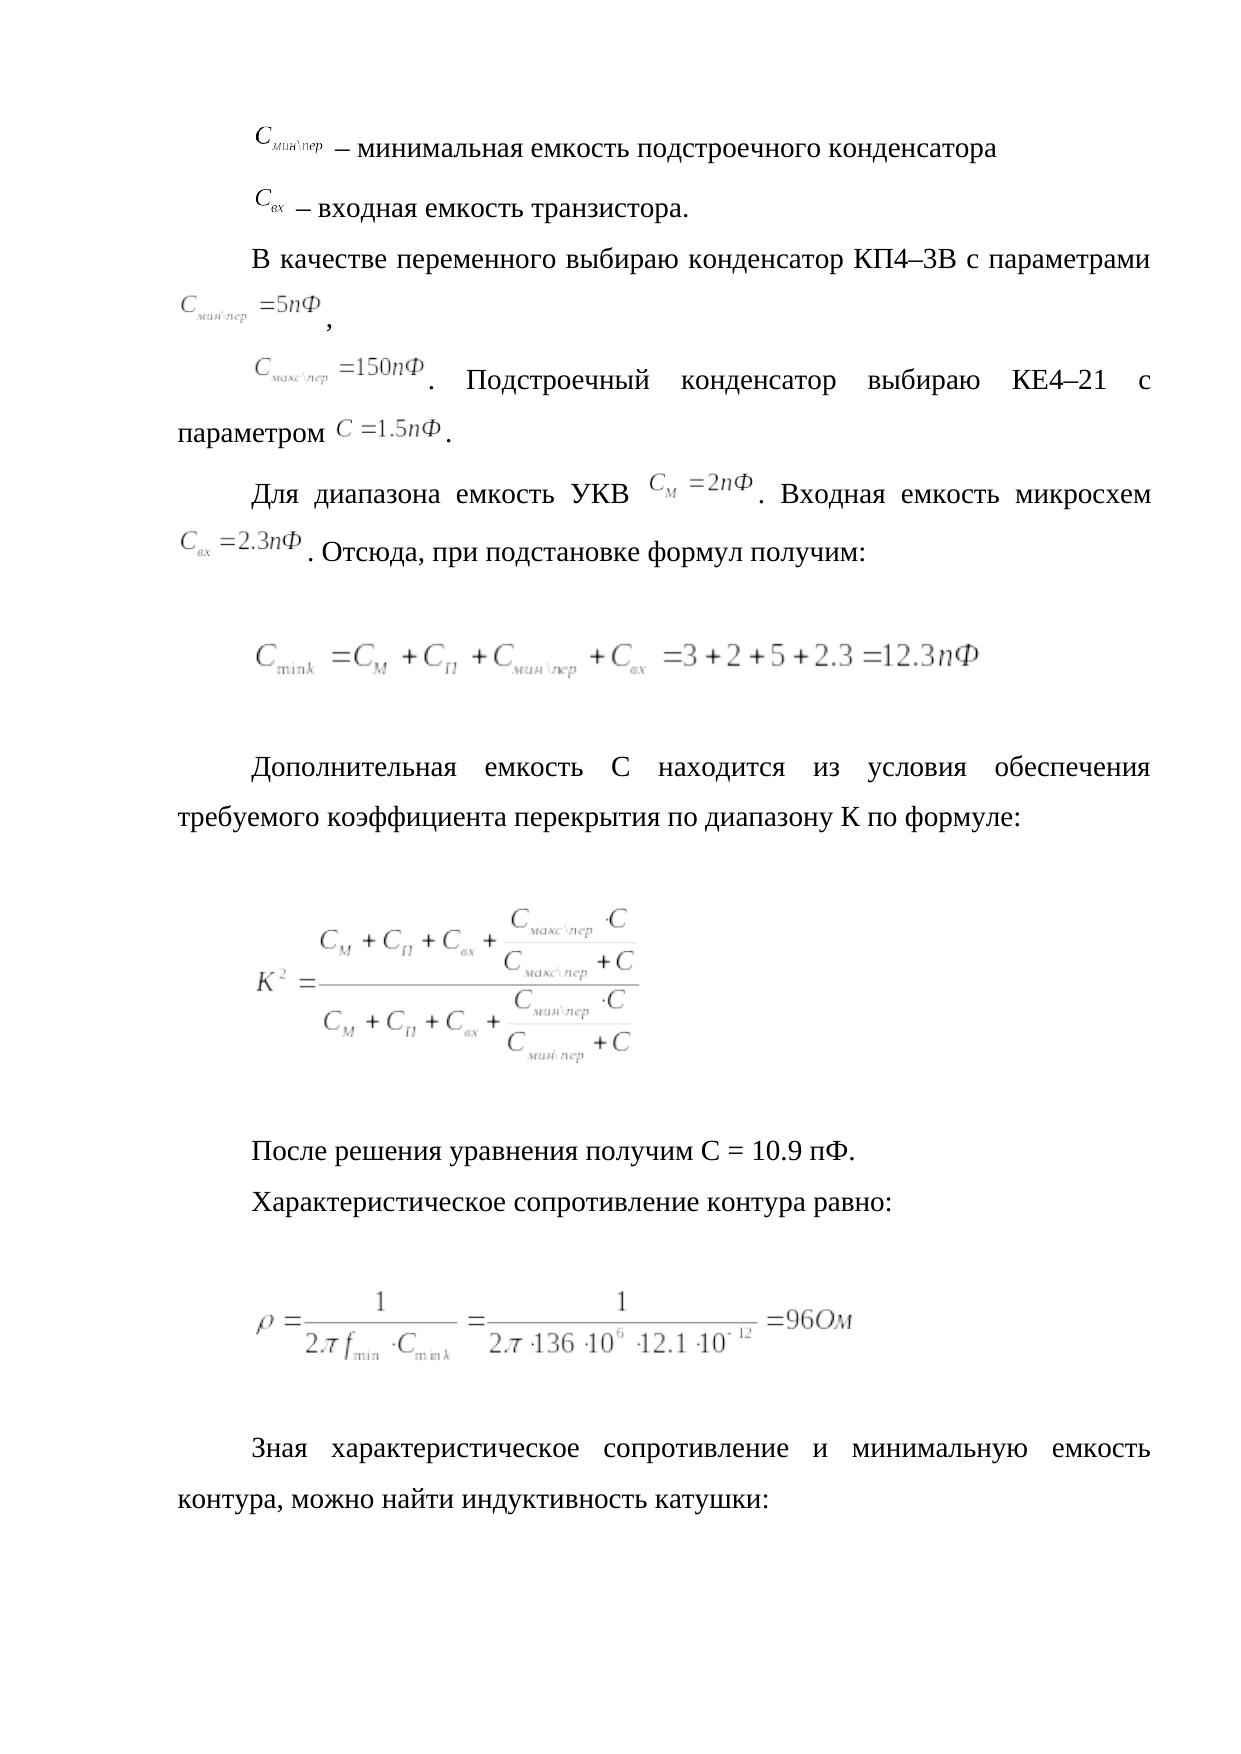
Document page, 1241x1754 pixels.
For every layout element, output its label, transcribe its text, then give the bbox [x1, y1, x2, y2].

text – входная емкость транзистора. [177, 180, 1152, 224]
text Зная характеристическое сопротивление и минимальную емкость контура, можно найти индуктивность катушки: [177, 1430, 1152, 1514]
text Характеристическое сопротивление контура равно: [177, 1184, 1152, 1217]
text – минимальная емкость подстроечного конденсатора [177, 118, 1152, 163]
text В качестве переменного выбираю конденсатор КП4–3В с параметрами , [177, 241, 1152, 334]
text После решения уравнения получим С = 10.9 пФ. [177, 1133, 1152, 1167]
text Дополнительная емкость С находится из условия обеспечения требуемого коэффициента перекрытия по диапазону К по формуле: [177, 749, 1152, 833]
text Для диапазона емкость УКВ . Входная емкость микросхем . Отсюда, при подстановке формул получим: [177, 466, 1152, 567]
text . Подстроечный конденсатор выбираю КЕ4–21 с параметром . [177, 351, 1152, 449]
